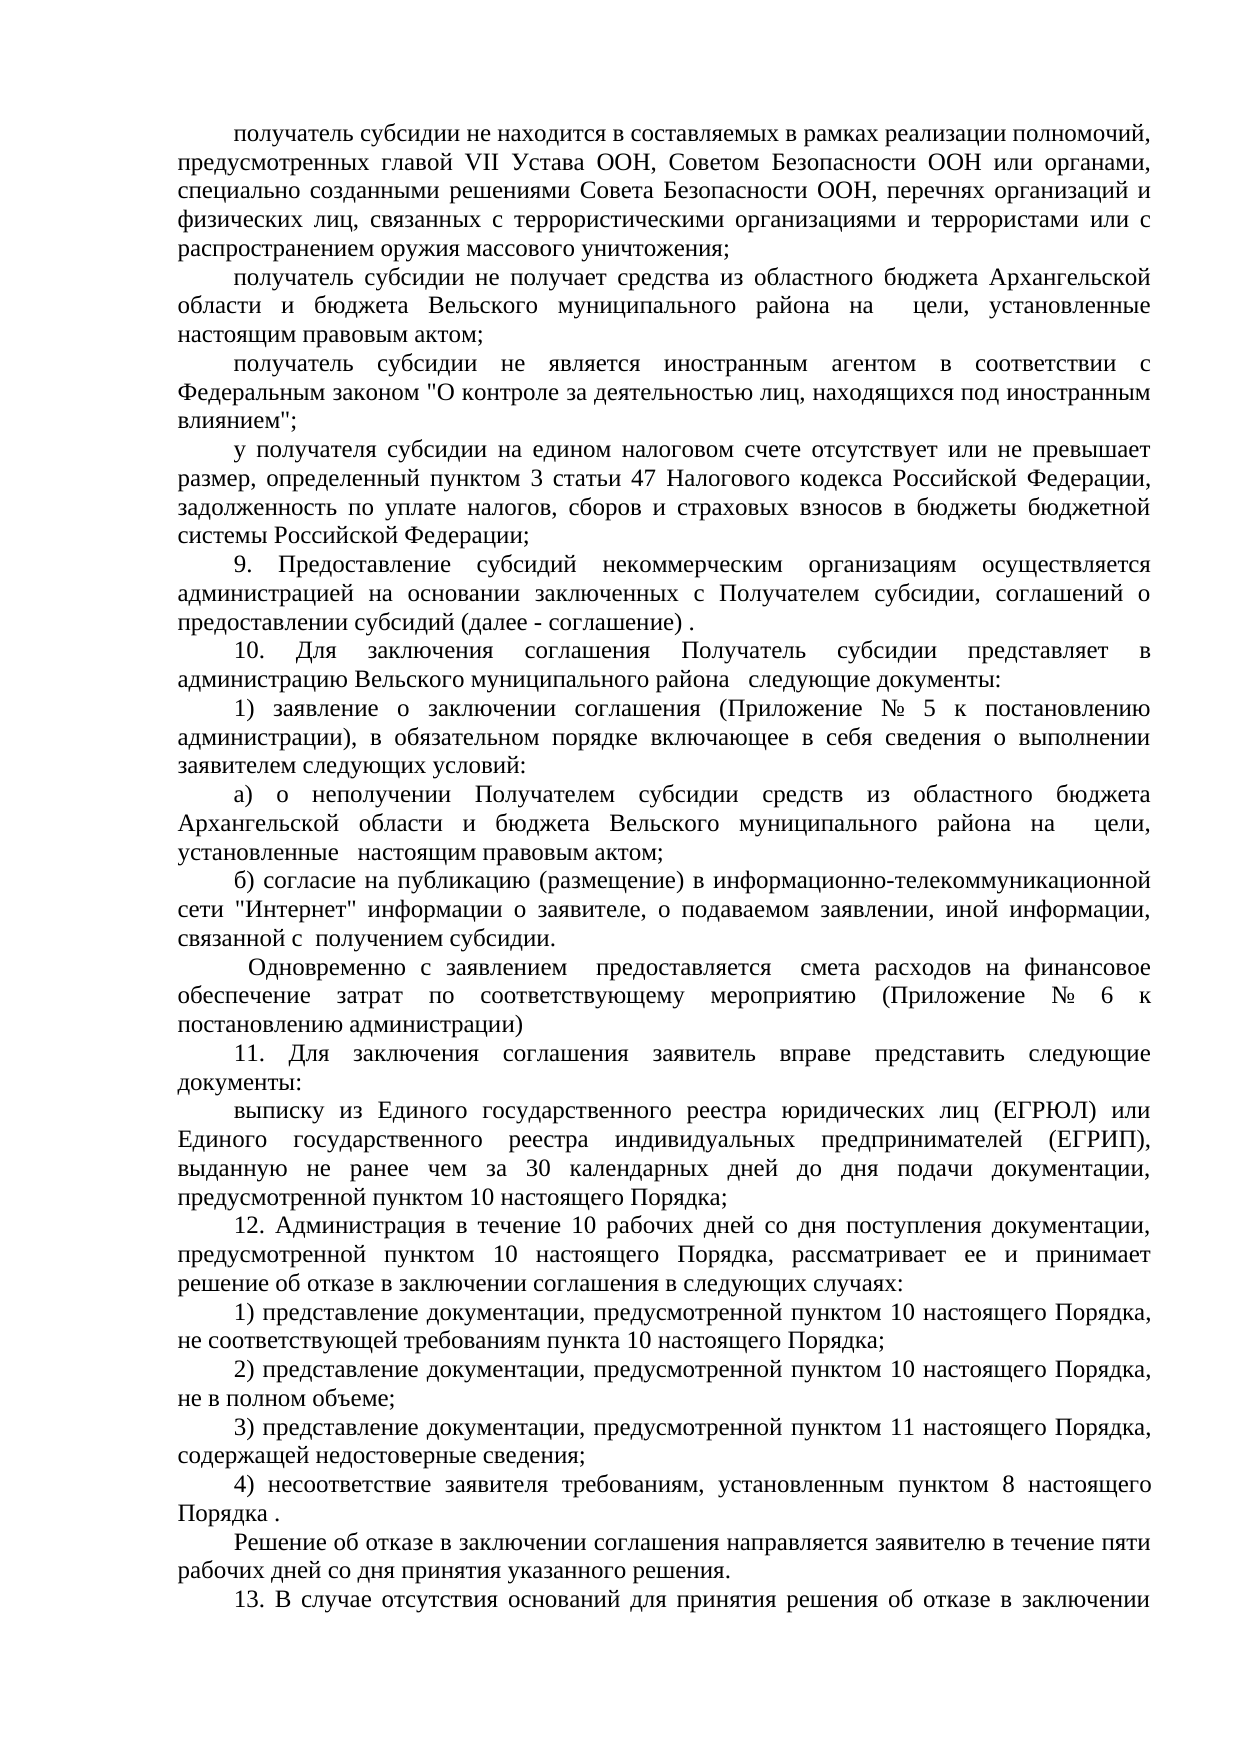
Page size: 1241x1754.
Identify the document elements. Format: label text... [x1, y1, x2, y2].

text 4) несоответствие заявителя требованиям, установленным пунктом 8 настоящего Порядка . [177, 1469, 1152, 1527]
text 10. Для заключения соглашения Получатель субсидии представляет в администрацию Вельского муниципального района следующие документы: [177, 636, 1152, 693]
text у получателя субсидии на едином налоговом счете отсутствует или не превышает размер, определенный пунктом 3 статьи 47 Налогового кодекса Российской Федерации, задолженность по уплате налогов, сборов и страховых взносов в бюджеты бюджетной системы Российской Федерации; [177, 434, 1152, 549]
text выписку из Единого государственного реестра юридических лиц (ЕГРЮЛ) или Единого государственного реестра индивидуальных предпринимателей (ЕГРИП), выданную не ранее чем за 30 календарных дней до дня подачи документации, предусмотренной пунктом 10 настоящего Порядка; [177, 1096, 1152, 1211]
text 9. Предоставление субсидий некоммерческим организациям осуществляется администрацией на основании заключенных с Получателем субсидии, соглашений о предоставлении субсидий (далее - соглашение) . [177, 549, 1152, 636]
text 2) представление документации, предусмотренной пунктом 10 настоящего Порядка, не в полном объеме; [177, 1354, 1152, 1412]
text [177, 1584, 1152, 1613]
text получатель субсидии не получает средства из областного бюджета Архангельской области и бюджета Вельского муниципального района на цели, установленные настоящим правовым актом; [177, 262, 1152, 348]
text 11. Для заключения соглашения заявитель вправе представить следующие документы: [177, 1038, 1152, 1096]
text получатель субсидии не является иностранным агентом в соответствии с Федеральным законом "О контроле за деятельностью лиц, находящихся под иностранным влиянием"; [177, 348, 1152, 434]
text 1) представление документации, предусмотренной пунктом 10 настоящего Порядка, не соответствующей требованиям пункта 10 настоящего Порядка; [177, 1297, 1152, 1354]
text Одновременно с заявлением предоставляется смета расходов на финансовое обеспечение затрат по соответствующему мероприятию (Приложение № 6 к постановлению администрации) [177, 952, 1152, 1038]
text а) о неполучении Получателем субсидии средств из областного бюджета Архангельской области и бюджета Вельского муниципального района на цели, установленные настоящим правовым актом; [177, 779, 1152, 866]
text 3) представление документации, предусмотренной пунктом 11 настоящего Порядка, содержащей недостоверные сведения; [177, 1412, 1152, 1469]
text Решение об отказе в заключении соглашения направляется заявителю в течение пяти рабочих дней со дня принятия указанного решения. [177, 1527, 1152, 1584]
text получатель субсидии не находится в составляемых в рамках реализации полномочий, предусмотренных главой VII Устава ООН, Советом Безопасности ООН или органами, специально созданными решениями Совета Безопасности ООН, перечнях организаций и физических лиц, связанных с террористическими организациями и террористами или с распространением оружия массового уничтожения; [177, 118, 1152, 262]
text б) согласие на публикацию (размещение) в информационно-телекоммуникационной сети "Интернет" информации о заявителе, о подаваемом заявлении, иной информации, связанной с получением субсидии. [177, 866, 1152, 952]
text 12. Администрация в течение 10 рабочих дней со дня поступления документации, предусмотренной пунктом 10 настоящего Порядка, рассматривает ее и принимает решение об отказе в заключении соглашения в следующих случаях: [177, 1211, 1152, 1297]
text 1) заявление о заключении соглашения (Приложение № 5 к постановлению администрации), в обязательном порядке включающее в себя сведения о выполнении заявителем следующих условий: [177, 693, 1152, 779]
